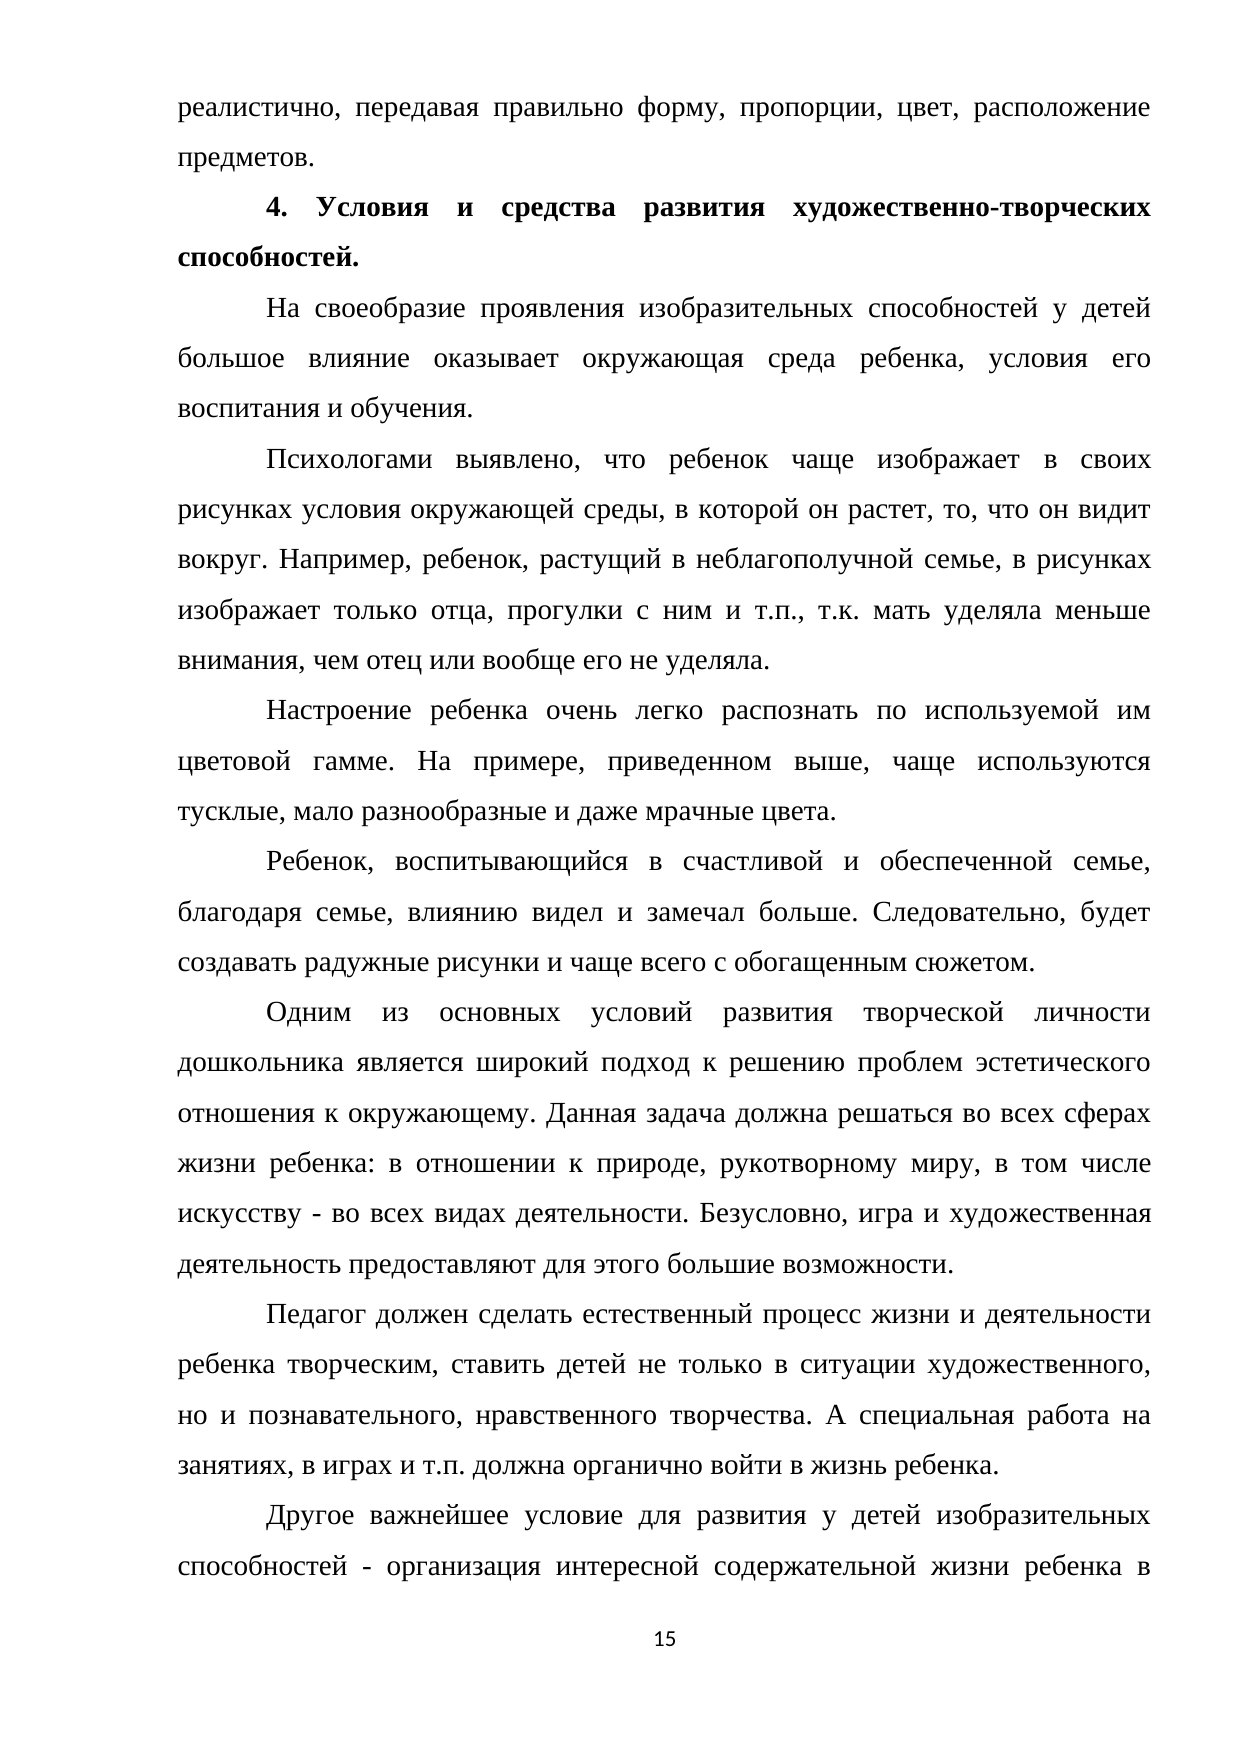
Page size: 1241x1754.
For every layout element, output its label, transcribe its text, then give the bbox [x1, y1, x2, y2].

text На своеобразие проявления изобразительных способностей у детей большое влияние оказывает окружающая среда ребенка, условия его воспитания и обучения. [177, 290, 1152, 424]
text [177, 1497, 1152, 1581]
text Педагог должен сделать естественный процесс жизни и деятельности ребенка творческим, ставить детей не только в ситуации художественного, но и познавательного, нравственного творчества. А специальная работа на занятиях, в играх и т.п. должна органично войти в жизнь ребенка. [177, 1296, 1152, 1481]
text Ребенок, воспитывающийся в счастливой и обеспеченной семье, благодаря семье, влиянию видел и замечал больше. Следовательно, будет создавать радужные рисунки и чаще всего с обогащенным сюжетом. [177, 843, 1152, 977]
text Настроение ребенка очень легко распознать по используемой им цветовой гамме. На примере, приведенном выше, чаще используются тусклые, мало разнообразные и даже мрачные цвета. [177, 692, 1152, 827]
text Одним из основных условий развития творческой личности дошкольника является широкий подход к решению проблем эстетического отношения к окружающему. Данная задача должна решаться во всех сферах жизни ребенка: в отношении к природе, рукотворному миру, в том числе искусству - во всех видах деятельности. Безусловно, игра и художественная деятельность предоставляют для этого большие возможности. [177, 994, 1152, 1279]
text 4. Условия и средства развития художественно-творческих способностей. [177, 189, 1152, 273]
text Психологами выявлено, что ребенок чаще изображает в своих рисунках условия окружающей среды, в которой он растет, то, что он видит вокруг. Например, ребенок, растущий в неблагополучной семье, в рисунках изображает только отца, прогулки с ним и т.п., т.к. мать уделяла меньше внимания, чем отец или вообще его не уделяла. [177, 441, 1152, 676]
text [177, 89, 1152, 172]
